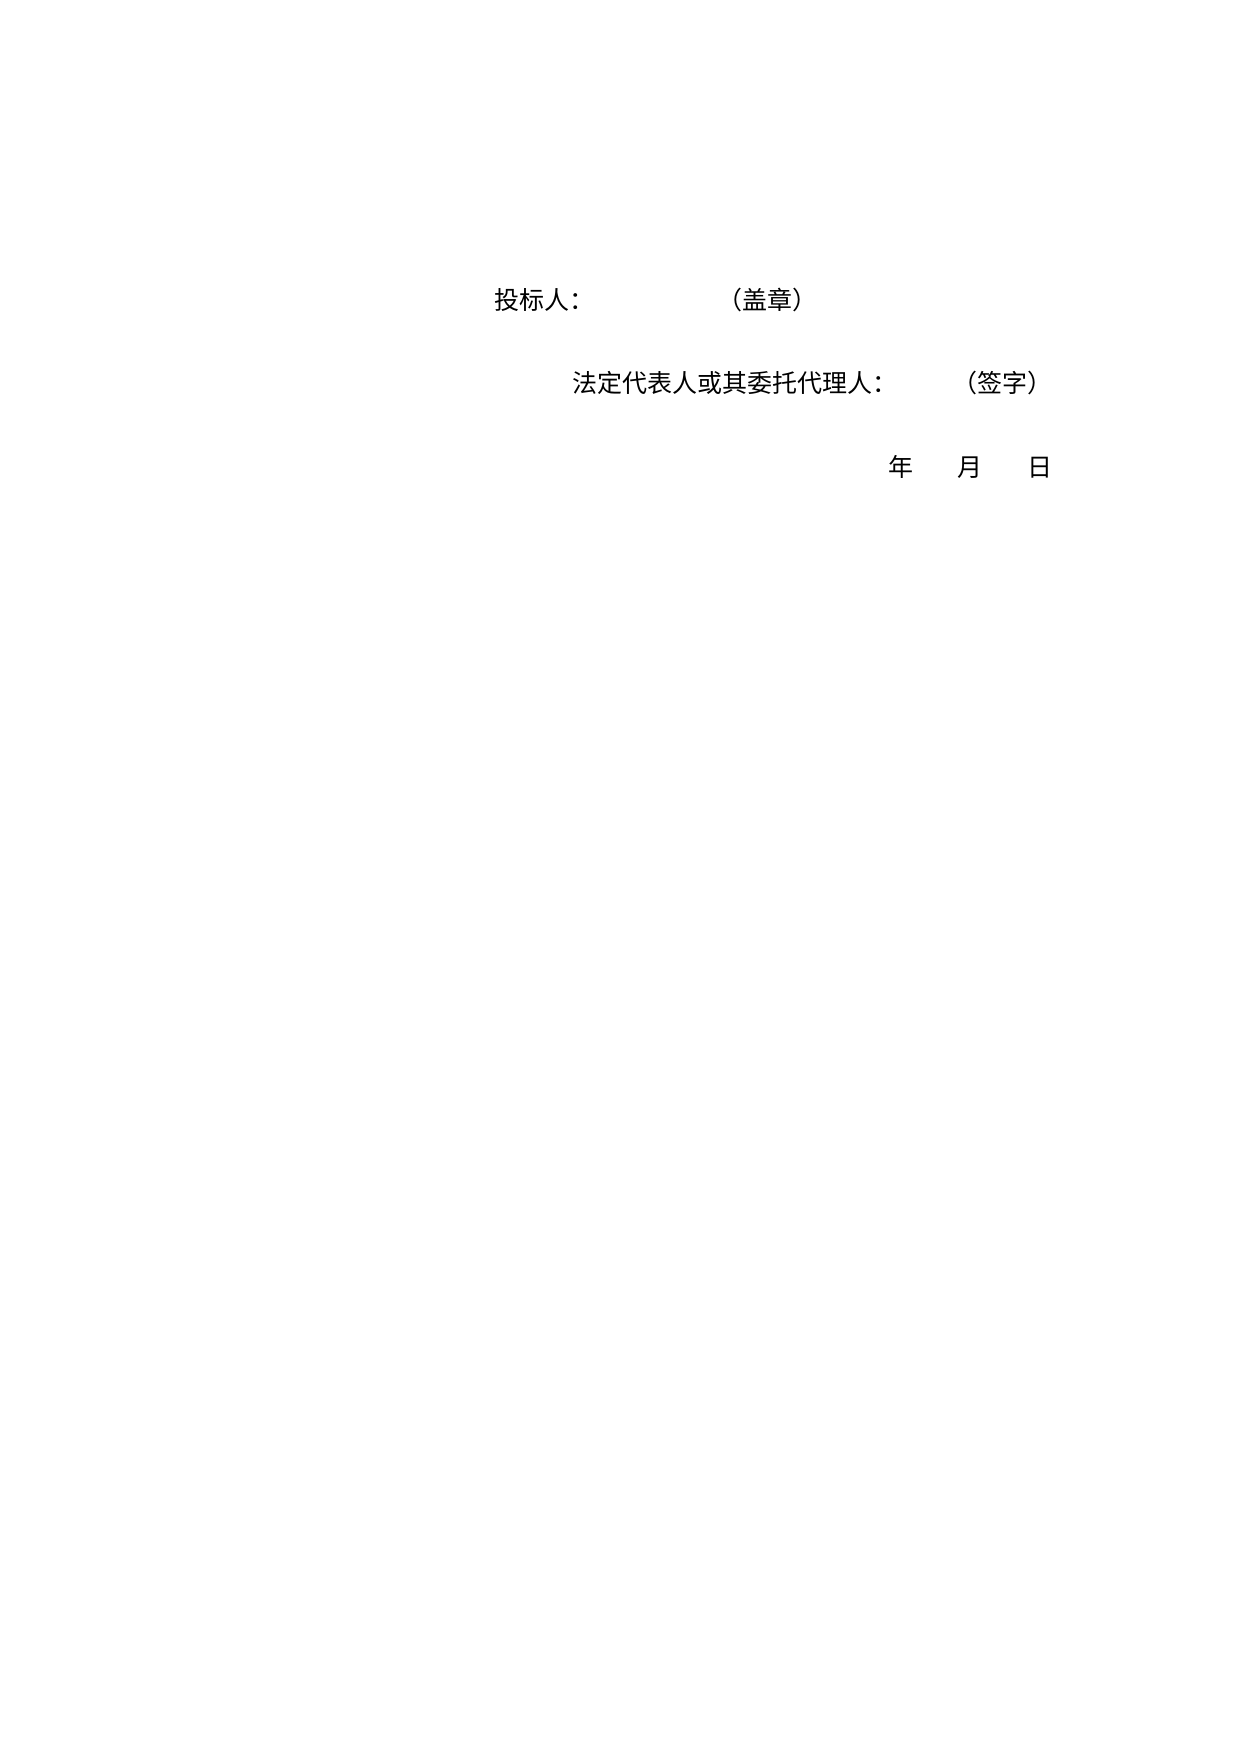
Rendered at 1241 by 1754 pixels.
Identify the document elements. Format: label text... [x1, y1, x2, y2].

table_header 投标人： （盖章） [176, 266, 1064, 349]
table_cell 年 月 日 [176, 433, 1064, 517]
table_cell 法定代表人或其委托代理人： （签字） [176, 350, 1064, 433]
